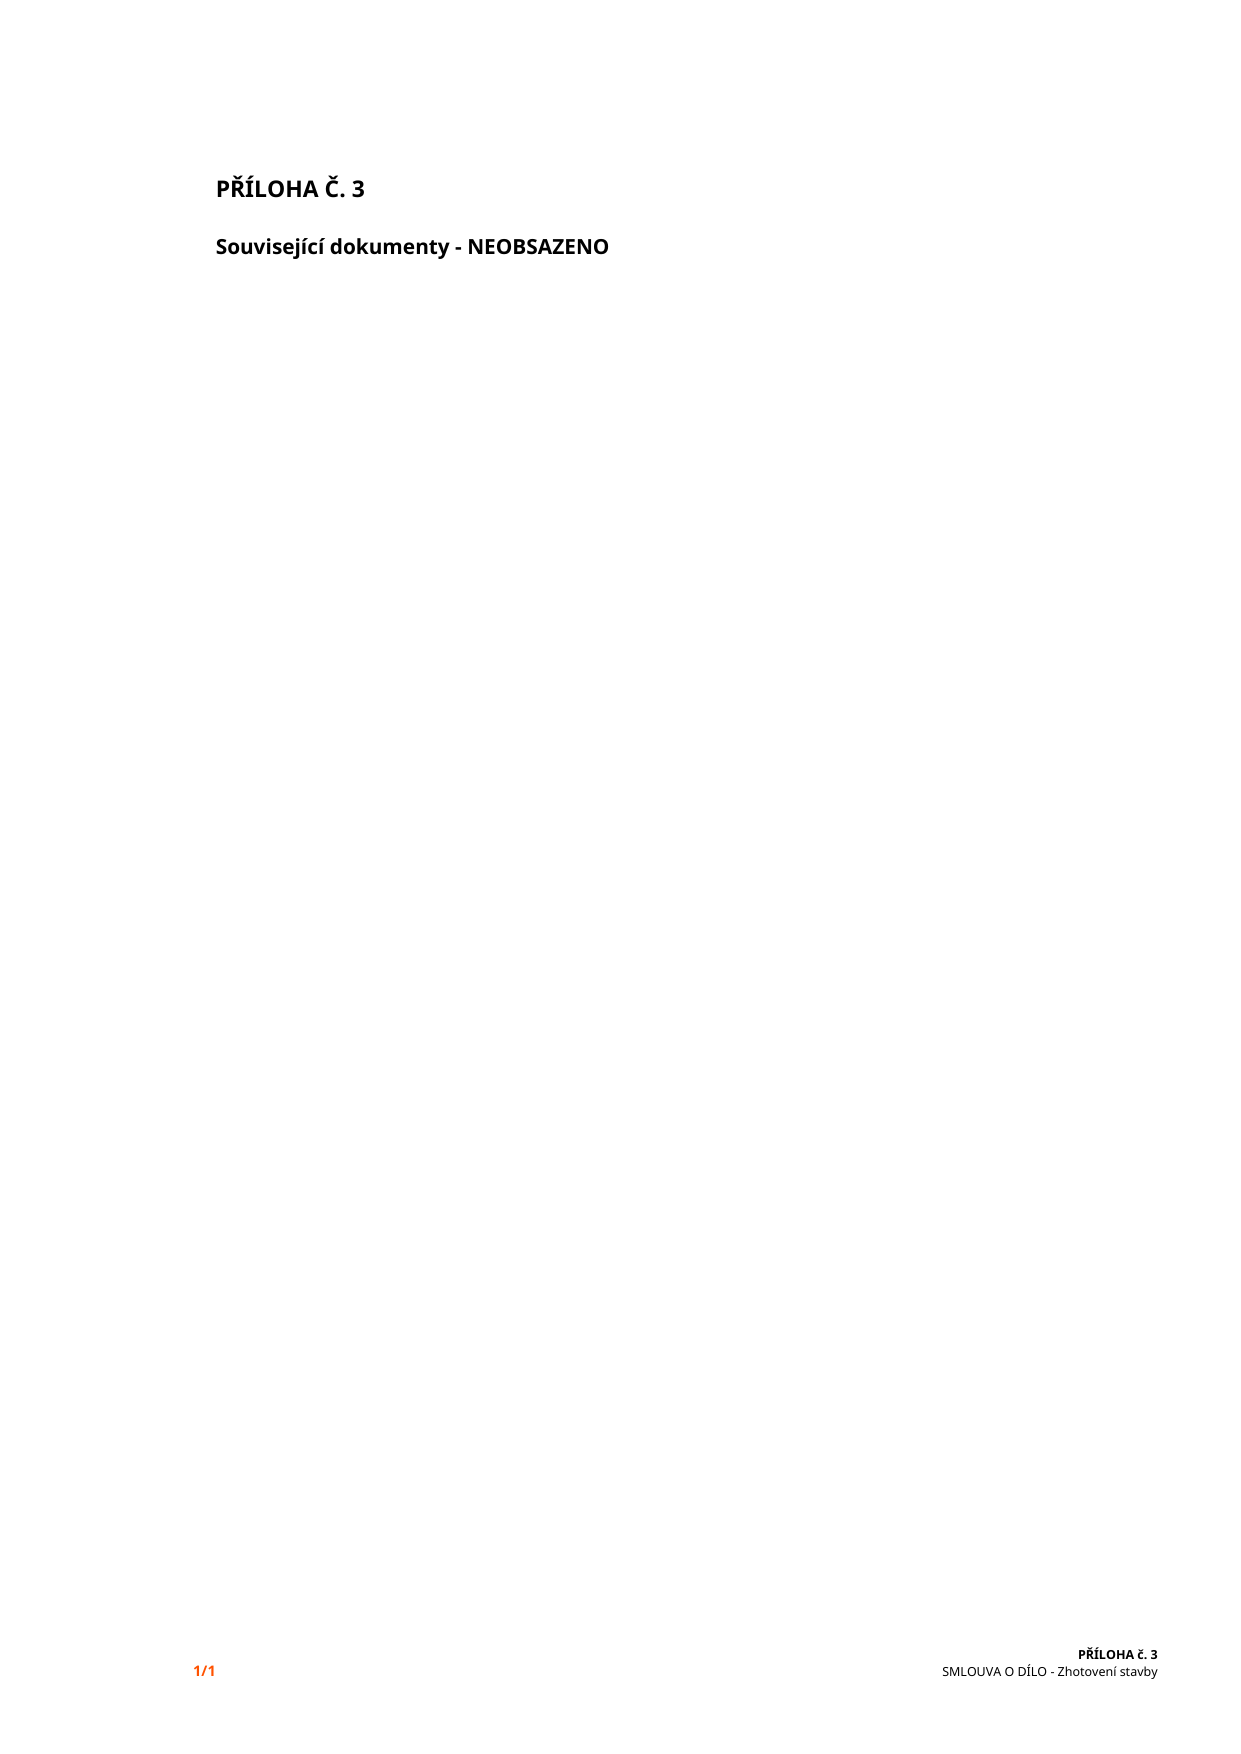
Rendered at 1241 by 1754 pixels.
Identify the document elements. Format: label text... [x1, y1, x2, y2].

text Související dokumenty - NEOBSAZENO [216, 232, 1093, 260]
text Příloha č. 3 [216, 172, 1093, 204]
